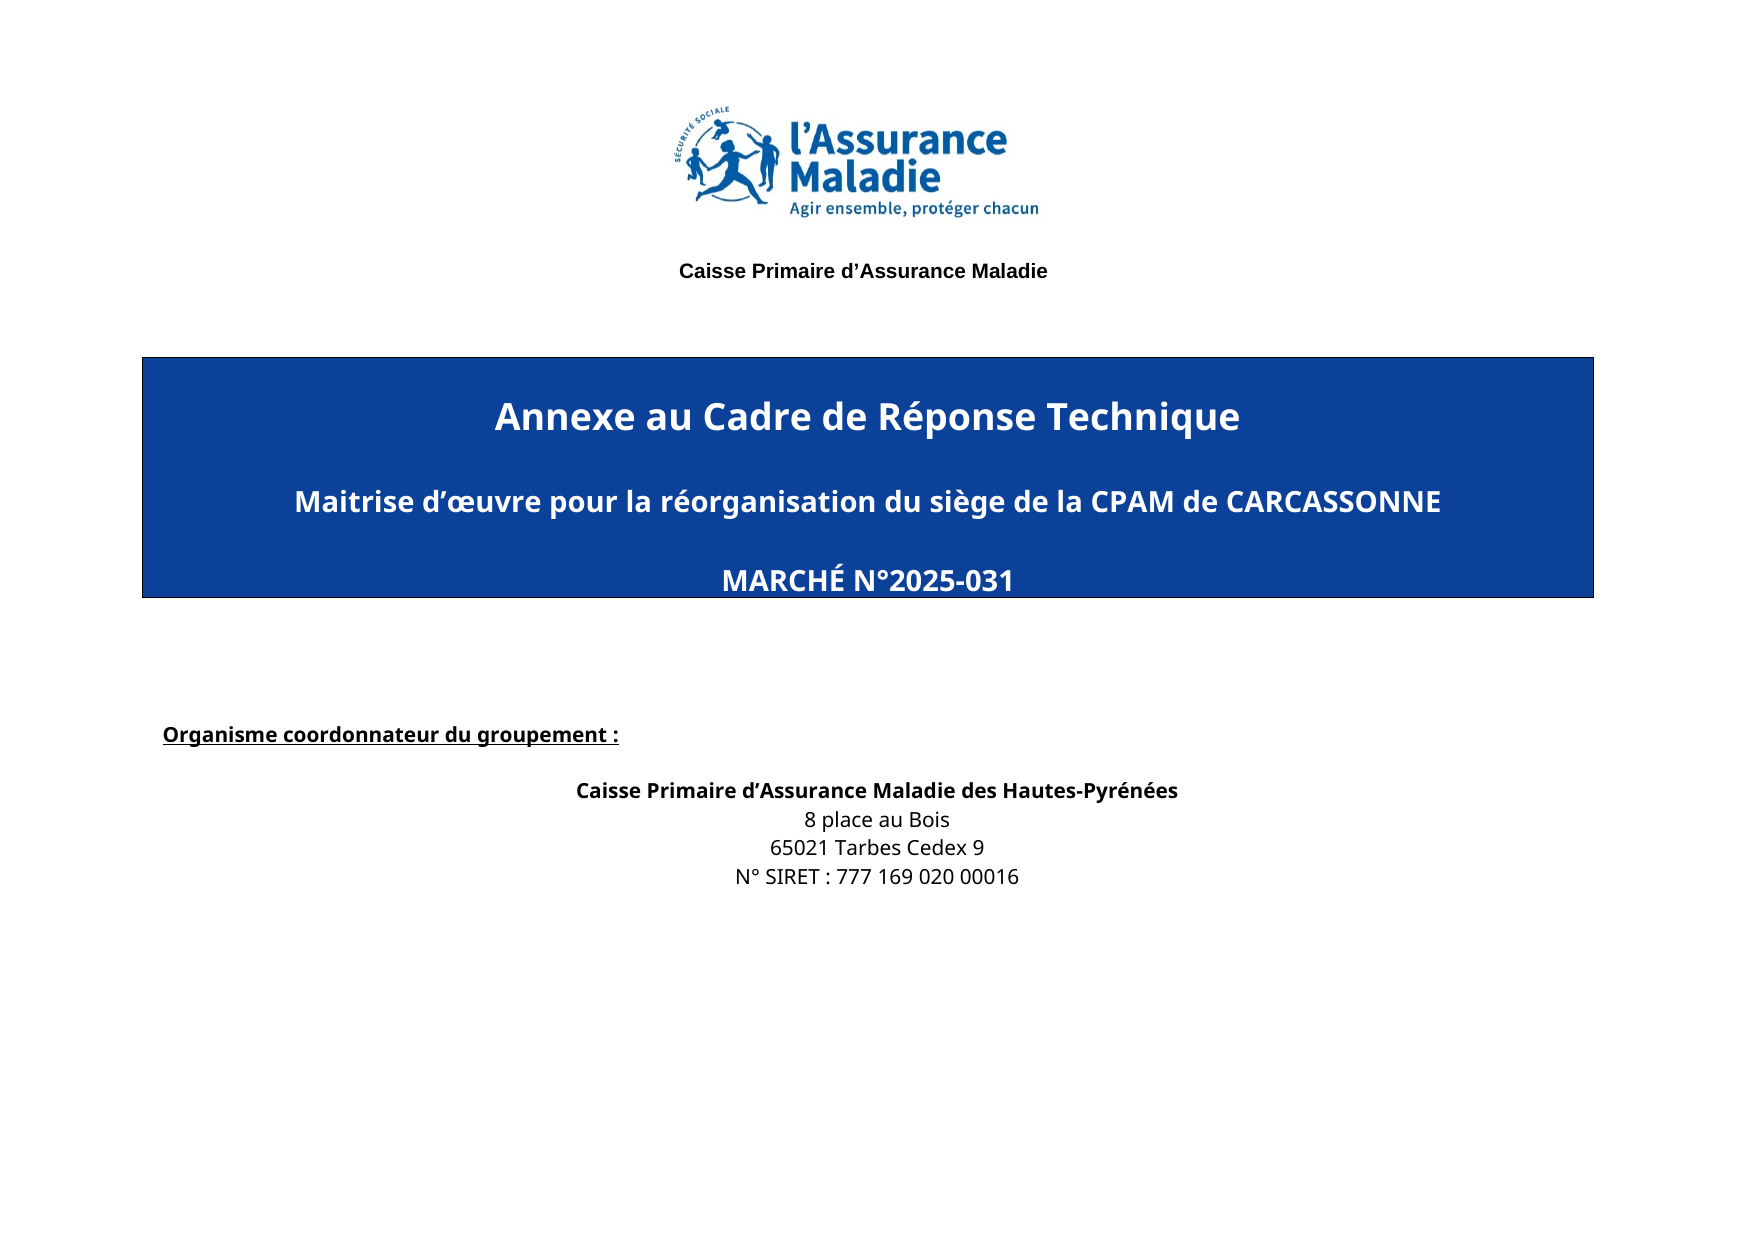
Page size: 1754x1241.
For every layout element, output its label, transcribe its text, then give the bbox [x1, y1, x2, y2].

text 65021 Tarbes Cedex 9 [148, 833, 1606, 862]
text Caisse Primaire d’Assurance Maladie des Hautes-Pyrénées [148, 777, 1606, 805]
text 8 place au Bois [148, 805, 1606, 833]
text Organisme coordonnateur du groupement : [162, 720, 1606, 748]
picture [627, 59, 1061, 260]
text Caisse Primaire d’Assurance Maladie [148, 259, 1579, 283]
text N° SIRET : 777 169 020 00016 [148, 862, 1606, 890]
